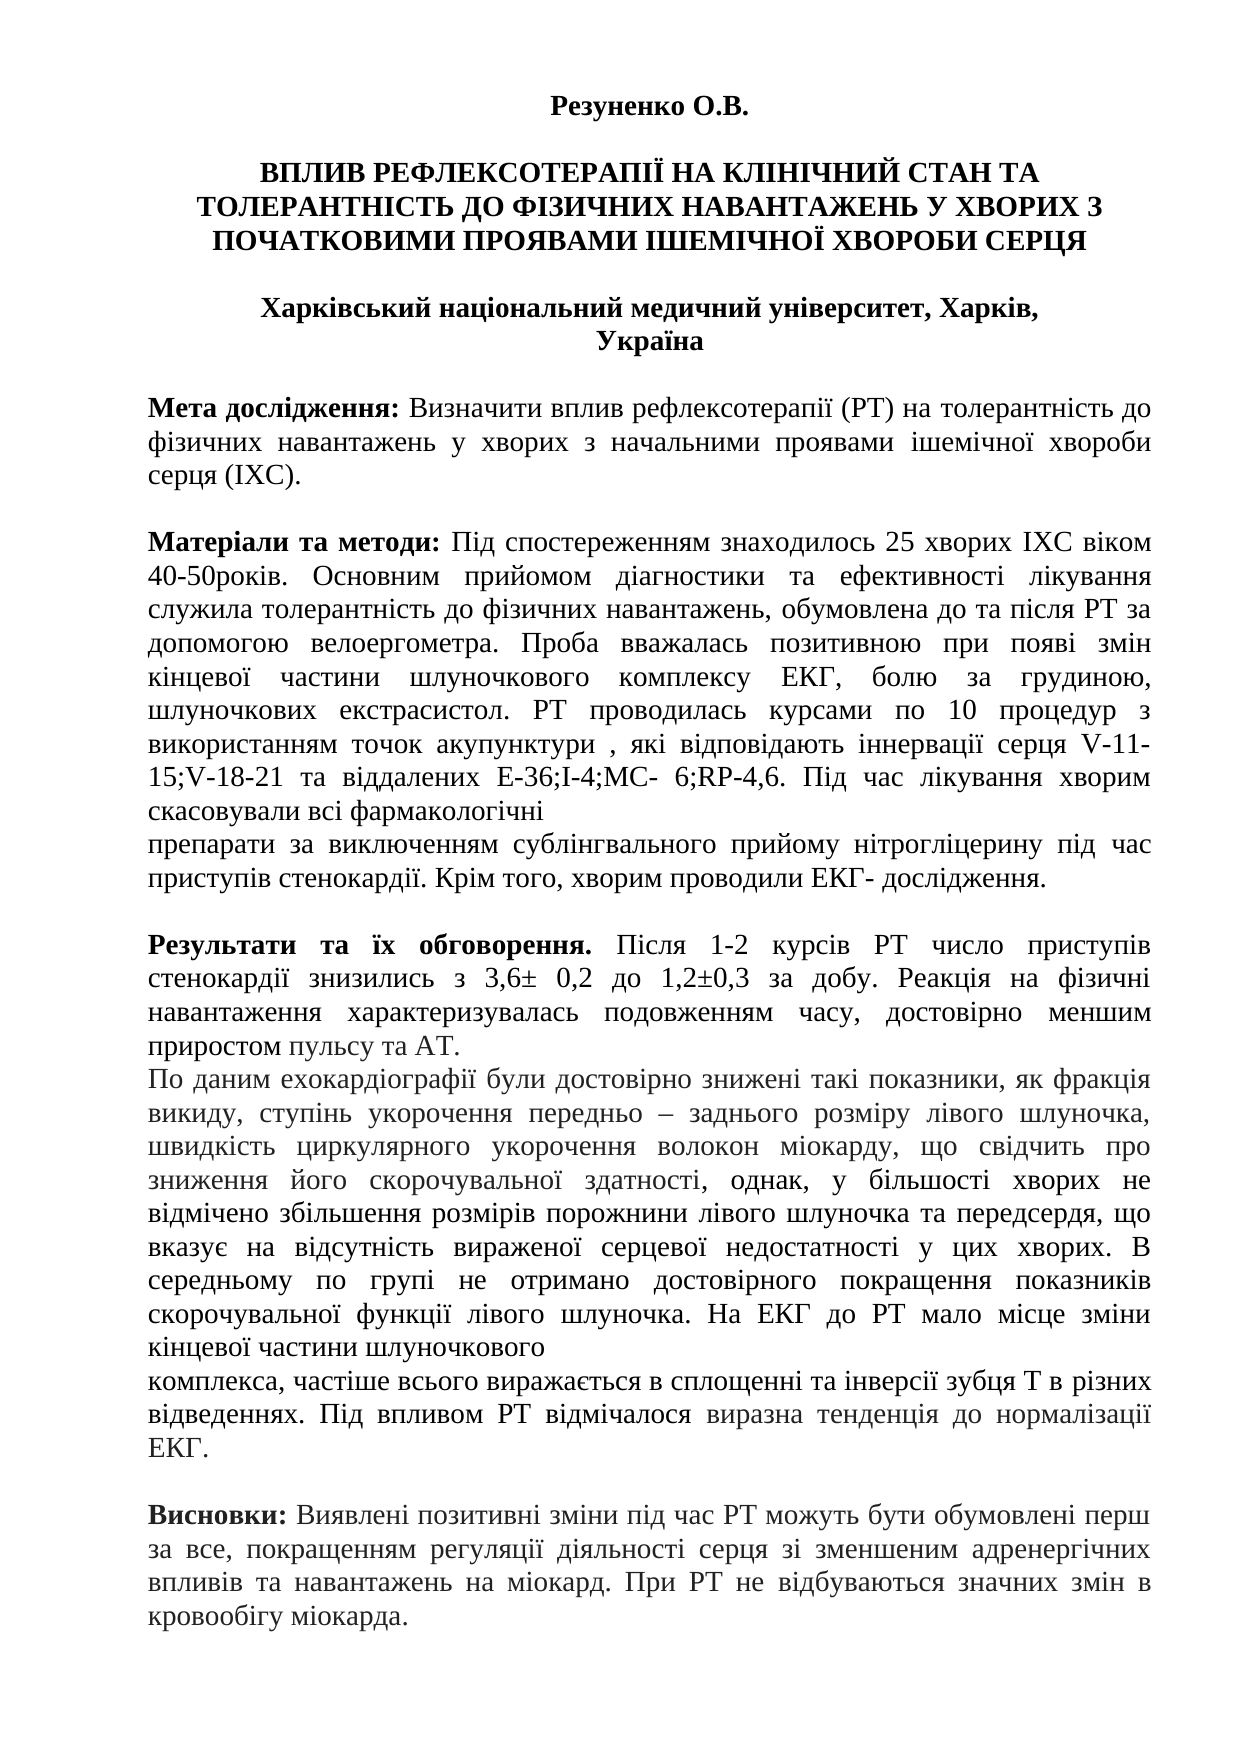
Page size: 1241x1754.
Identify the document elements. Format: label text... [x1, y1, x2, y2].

text По даним ехокардіографії були достовірно знижені такі показники, як фракція викиду, ступінь укорочення передньо – заднього розміру лівого шлуночка, швидкість циркулярного укорочення волокон міокарду, що свідчить про зниження його скорочувальної здатності, однак, у більшості хворих не відмічено збільшення розмірів порожнини лівого шлуночка та передсердя, що вказує на відсутність вираженої серцевої недостатності у цих хворих. В середньому по групі не отримано достовірного покращення показників скорочувальної функції лівого шлуночка. На ЕКГ до РТ мало місце зміни кінцевої частини шлуночкового [148, 1061, 1152, 1363]
text ВПЛИВ РЕФЛЕКСОТЕРАПІЇ НА КЛІНІЧНИЙ СТАН ТА [148, 156, 1152, 189]
text комплекса, частіше всього виражається в сплощенні та інверсії зубця Т в різних відведеннях. Під впливом РТ відмічалося виразна тенденція до нормалізації ЕКГ. [148, 1363, 1152, 1464]
text ПОЧАТКОВИМИ ПРОЯВАМИ ІШЕМІЧНОЇ ХВОРОБИ СЕРЦЯ [148, 223, 1152, 256]
text Мета дослідження: Визначити вплив рефлексотерапії (РТ) на толерантність до фізичних навантажень у хворих з начальними проявами ішемічної хвороби серця (ІХС). [148, 390, 1152, 491]
text Резуненко О.В. [148, 88, 1152, 122]
text ТОЛЕРАНТНІСТЬ ДО ФІЗИЧНИХ НАВАНТАЖЕНЬ У ХВОРИХ З [148, 189, 1152, 223]
text Матеріали та методи: Під спостереженням знаходилось 25 хворих ІХС віком 40-50років. Основним прийомом діагностики та ефективності лікування служила толерантність до фізичних навантажень, обумовлена до та після РТ за допомогою велоергометра. Проба вважалась позитивною при появі змін кінцевої частини шлуночкового комплексу ЕКГ, болю за грудиною, шлуночкових екстрасистол. РТ проводилась курсами по 10 процедур з використанням точок акупунктури , які відповідають іннервації серця V-11-15;V-18-21 та віддалених Е-36;І-4;МС- 6;RP-4,6. Під час лікування хворим скасовували всі фармакологічні [148, 524, 1152, 826]
text Результати та їх обговорення. Після 1-2 курсів РТ число приступів стенокардії знизились з 3,6± 0,2 до 1,2±0,3 за добу. Реакція на фізичні навантаження характеризувалась подовженням часу, достовірно меншим приростом пульсу та АТ. [148, 927, 1152, 1061]
text препарати за виключенням сублінгвального прийому нітрогліцерину під час приступів стенокардії. Крім того, хворим проводили ЕКГ- дослідження. [148, 826, 1152, 893]
text Висновки: Виявлені позитивні зміни під час РТ можуть бути обумовлені перш за все, покращенням регуляції діяльності серця зі зменшеним адренергічних впливів та навантажень на міокард. При РТ не відбуваються значних змін в кровообігу міокарда. [148, 1497, 1152, 1631]
text Україна [148, 323, 1152, 357]
text Харківський національний медичний університет, Харків, [148, 290, 1152, 323]
